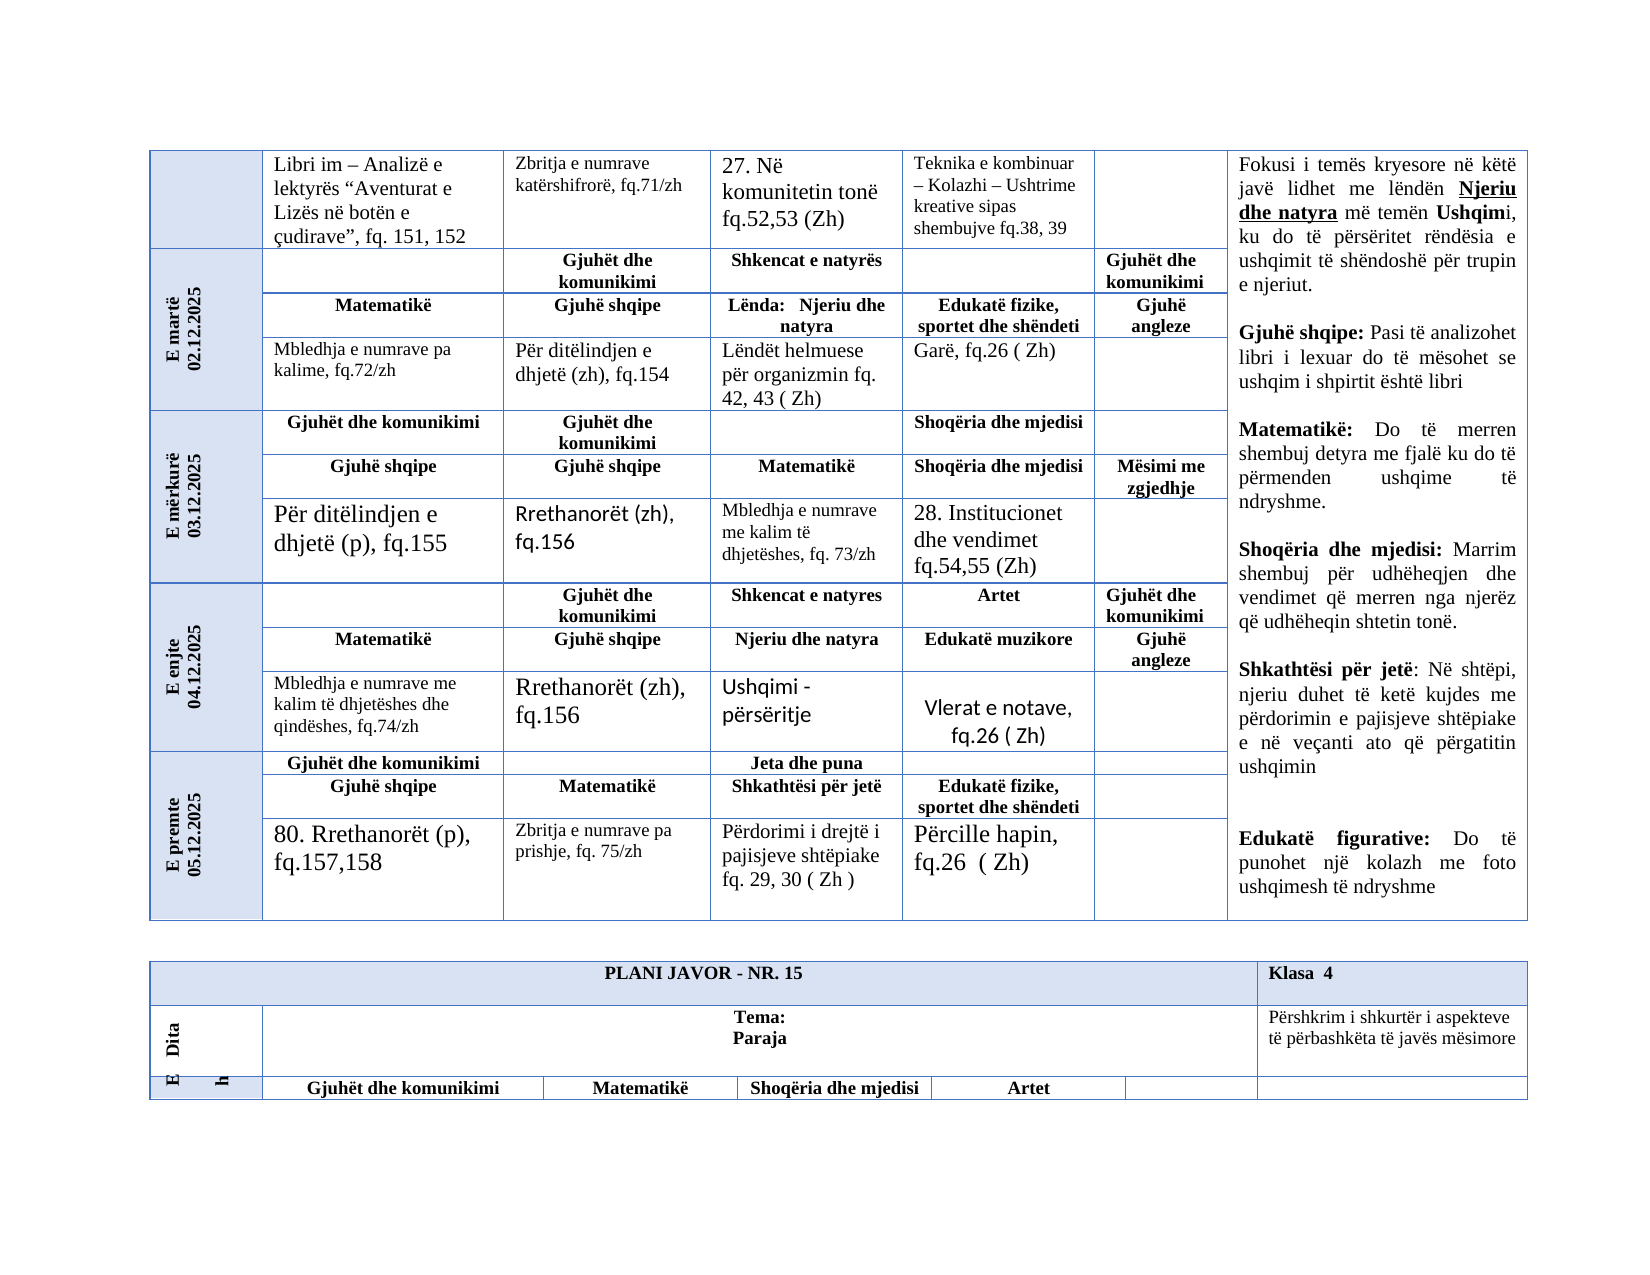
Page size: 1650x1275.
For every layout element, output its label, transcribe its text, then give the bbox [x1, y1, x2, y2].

table_cell Gjuhë shqipe [263, 775, 503, 818]
table_cell Teknika e kombinuar – Kolazhi – Ushtrime kreative sipas shembujve fq.38, 39 [903, 151, 1094, 248]
table_cell [1095, 672, 1227, 751]
table_cell Shkencat e natyres [711, 584, 902, 627]
table_cell Matematikë [504, 775, 710, 818]
table_cell Matematikë [711, 455, 902, 498]
table_cell [263, 249, 503, 292]
table_cell Tema: Paraja [263, 1006, 1257, 1076]
table_cell Vlerat e notave, fq.26 ( Zh) [903, 672, 1094, 751]
table_cell [1095, 775, 1227, 818]
table_cell Gjuhët dhe komunikimi [504, 584, 710, 627]
table_cell Rrethanorët (zh), fq.156 [504, 499, 710, 582]
table_cell Zbritja e numrave pa prishje, fq. 75/zh [504, 819, 710, 919]
table_cell Edukatë muzikore [903, 628, 1094, 671]
table_cell 80. Rrethanorët (p), fq.157,158 [263, 819, 503, 919]
table_cell 28. Institucionet dhe vendimet fq.54,55 (Zh) [903, 499, 1094, 582]
table_cell E enjte 04.12.2025 [151, 584, 262, 751]
table_cell Përdorimi i drejtë i pajisjeve shtëpiake fq. 29, 30 ( Zh ) [711, 819, 902, 919]
table_cell Përshkrim i shkurtër i aspekteve të përbashkëta të javës mësimore [1258, 1006, 1527, 1076]
table_cell Artet [932, 1077, 1125, 1098]
table_cell Dita [151, 1006, 262, 1076]
table_cell Njeriu dhe natyra [711, 628, 902, 671]
table_cell Gjuhë angleze [1095, 294, 1227, 337]
table_cell Gjuhë shqipe [504, 628, 710, 671]
table_cell Gjuhë shqipe [263, 455, 503, 498]
table_cell Garë, fq.26 ( Zh) [903, 338, 1094, 410]
table_header PLANI JAVOR - NR. 15 [151, 962, 1257, 1005]
table_cell Shoqëria dhe mjedisi [903, 411, 1094, 454]
table_cell Lënda: Njeriu dhe natyra [711, 294, 902, 337]
table_cell [1126, 1077, 1257, 1098]
table_cell Shoqëria dhe mjedisi [903, 455, 1094, 498]
table_header Klasa 4 [1258, 962, 1527, 1005]
table_cell E martë 02.12.2025 [151, 249, 262, 410]
table_cell [504, 752, 710, 773]
table_cell Për ditëlindjen e dhjetë (p), fq.155 [263, 499, 503, 582]
table_cell Rrethanorët (zh), fq.156 [504, 672, 710, 751]
table_cell [1095, 752, 1227, 773]
table_cell [903, 249, 1094, 292]
table_cell Gjuhë shqipe [504, 294, 710, 337]
table_cell Gjuhë shqipe [504, 455, 710, 498]
table_cell Për ditëlindjen e dhjetë (zh), fq.154 [504, 338, 710, 410]
table_cell Gjuhët dhe komunikimi [504, 249, 710, 292]
table_cell Zbritja e numrave katërshifrorë, fq.71/zh [504, 151, 710, 248]
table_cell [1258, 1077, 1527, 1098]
table_cell [711, 411, 902, 454]
table_cell E mërkurë 03.12.2025 [151, 411, 262, 582]
table_cell [263, 584, 503, 627]
table_cell Gjuhët dhe komunikimi [263, 1077, 543, 1098]
table_cell Mbledhja e numrave me kalim të dhjetëshes dhe qindëshes, fq.74/zh [263, 672, 503, 751]
table_cell 27. Në komunitetin tonë fq.52,53 (Zh) [711, 151, 902, 248]
table_cell Libri im – Analizë e lektyrës “Aventurat e Lizës në botën e çudirave”, fq. 151, 152 [263, 151, 503, 248]
table_cell Mësimi me zgjedhje [1095, 455, 1227, 498]
table_cell Edukatë fizike, sportet dhe shëndeti [903, 775, 1094, 818]
table_cell [1095, 338, 1227, 410]
table_cell [1095, 151, 1227, 248]
table_cell Gjuhët dhe komunikimi [1095, 249, 1227, 292]
table_cell Matematikë [263, 294, 503, 337]
table_cell Gjuhët dhe komunikimi [263, 411, 503, 454]
table_cell E hënë 08.12.2025 [151, 1077, 262, 1098]
table_cell E premte 05.12.2025 [151, 752, 262, 919]
table_cell Artet [903, 584, 1094, 627]
table_cell Edukatë fizike, sportet dhe shëndeti [903, 294, 1094, 337]
table_cell [903, 752, 1094, 773]
table_cell Shkencat e natyrës [711, 249, 902, 292]
table_cell Jeta dhe puna [711, 752, 902, 773]
table_cell Matematikë [263, 628, 503, 671]
table_cell Matematikë [544, 1077, 737, 1098]
table_cell [1095, 819, 1227, 919]
table_cell Gjuhë angleze [1095, 628, 1227, 671]
table_cell Gjuhët dhe komunikimi [263, 752, 503, 773]
table_cell [1095, 411, 1227, 454]
table_cell Përcille hapin, fq.26 ( Zh) [903, 819, 1094, 919]
table_cell Mbledhja e numrave me kalim të dhjetëshes, fq. 73/zh [711, 499, 902, 582]
table_cell Lëndët helmuese për organizmin fq. 42, 43 ( Zh) [711, 338, 902, 410]
table_cell [1095, 499, 1227, 582]
table_cell Shkathtësi për jetë [711, 775, 902, 818]
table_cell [738, 1077, 931, 1098]
table_cell Gjuhët dhe komunikimi [504, 411, 710, 454]
table_cell Ushqimi - përsëritje [711, 672, 902, 751]
table_cell Gjuhët dhe komunikimi [1095, 584, 1227, 627]
table_cell Mbledhja e numrave pa kalime, fq.72/zh [263, 338, 503, 410]
